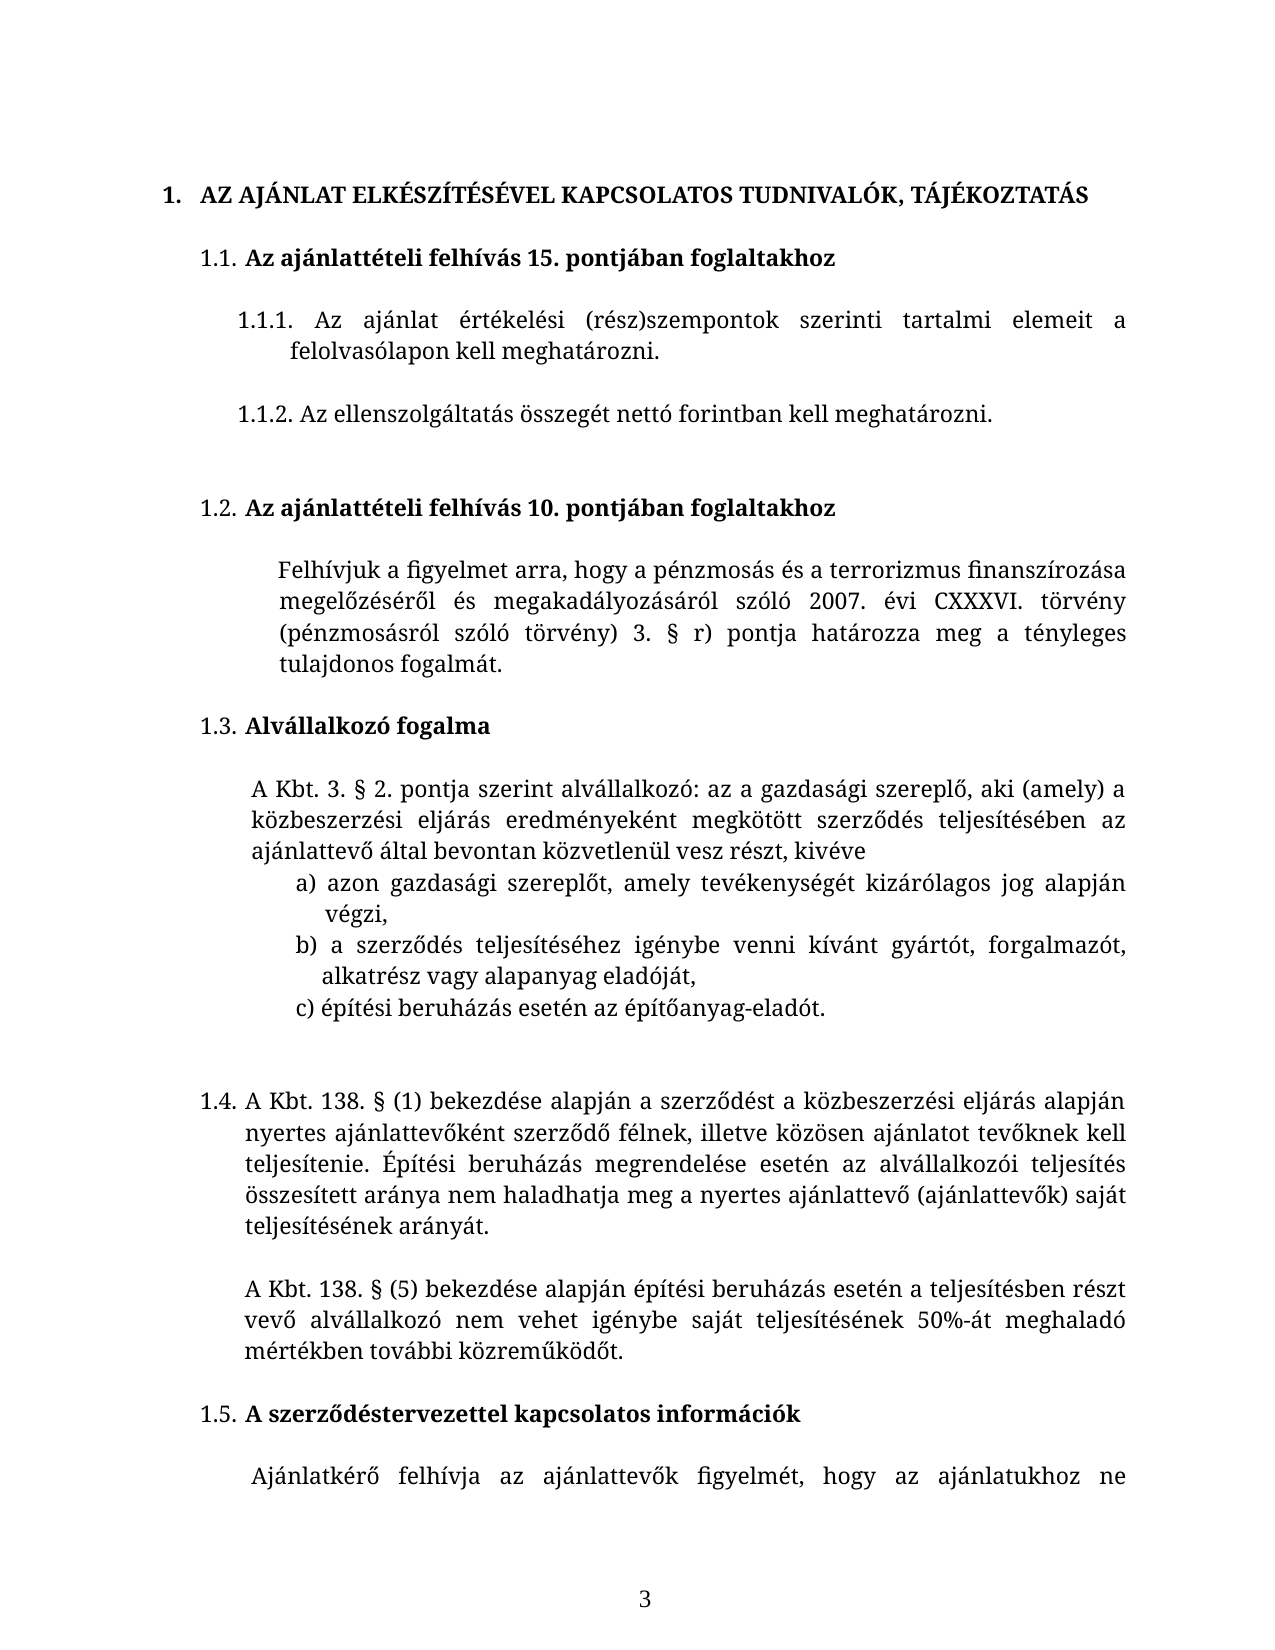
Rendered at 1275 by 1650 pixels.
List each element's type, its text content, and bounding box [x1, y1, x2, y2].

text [251, 1460, 1127, 1491]
list Az ellenszolgáltatás összegét nettó forintban kell meghatározni. [237, 398, 1127, 429]
subtitle AZ AJÁNLAT ELKÉSZÍTÉSÉVEL KAPCSOLATOS TUDNIVALÓK, TÁJÉKOZTATÁS [162, 179, 1127, 210]
subtitle A szerződéstervezettel kapcsolatos információk [200, 1398, 1127, 1429]
list A Kbt. 138. § (1) bekezdése alapján a szerződést a közbeszerzési eljárás alapján nyertes ajánlattevőként szerződő félnek, illetve közösen ajánlatot tevőknek kell teljesítenie. Építési beruházás megrendelése esetén az alvállalkozói teljesítés összesített aránya nem haladhatja meg a nyertes ajánlattevő (ajánlattevők) saját teljesítésének arányát. [200, 1085, 1127, 1241]
text A Kbt. 3. § 2. pontja szerint alvállalkozó: az a gazdasági szereplő, aki (amely) a közbeszerzési eljárás eredményeként megkötött szerződés teljesítésében az ajánlattevő által bevontan közvetlenül vesz részt, kivéve [251, 773, 1127, 866]
subtitle Az ajánlattételi felhívás 10. pontjában foglaltakhoz [200, 491, 1127, 523]
text c) építési beruházás esetén az építőanyag-eladót. [295, 991, 1127, 1023]
text a) azon gazdasági szereplőt, amely tevékenységét kizárólagos jog alapján végzi, [295, 866, 1127, 929]
text Felhívjuk a figyelmet arra, hogy a pénzmosás és a terrorizmus finanszírozása megelőzéséről és megakadályozásáról szóló 2007. évi CXXXVI. törvény (pénzmosásról szóló törvény) 3. § r) pontja határozza meg a tényleges tulajdonos fogalmát. [207, 554, 1127, 679]
text A Kbt. 138. § (5) bekezdése alapján építési beruházás esetén a teljesítésben részt vevő alvállalkozó nem vehet igénybe saját teljesítésének 50%-át meghaladó mértékben további közreműködőt. [237, 1273, 1127, 1366]
subtitle Az ajánlattételi felhívás 15. pontjában foglaltakhoz [200, 241, 1127, 273]
text b) a szerződés teljesítéséhez igénybe venni kívánt gyártót, forgalmazót, alkatrész vagy alapanyag eladóját, [295, 929, 1127, 991]
list Alvállalkozó fogalma [200, 710, 1127, 741]
list Az ajánlat értékelési (rész)szempontok szerinti tartalmi elemeit a felolvasólapon kell meghatározni. [237, 304, 1127, 366]
